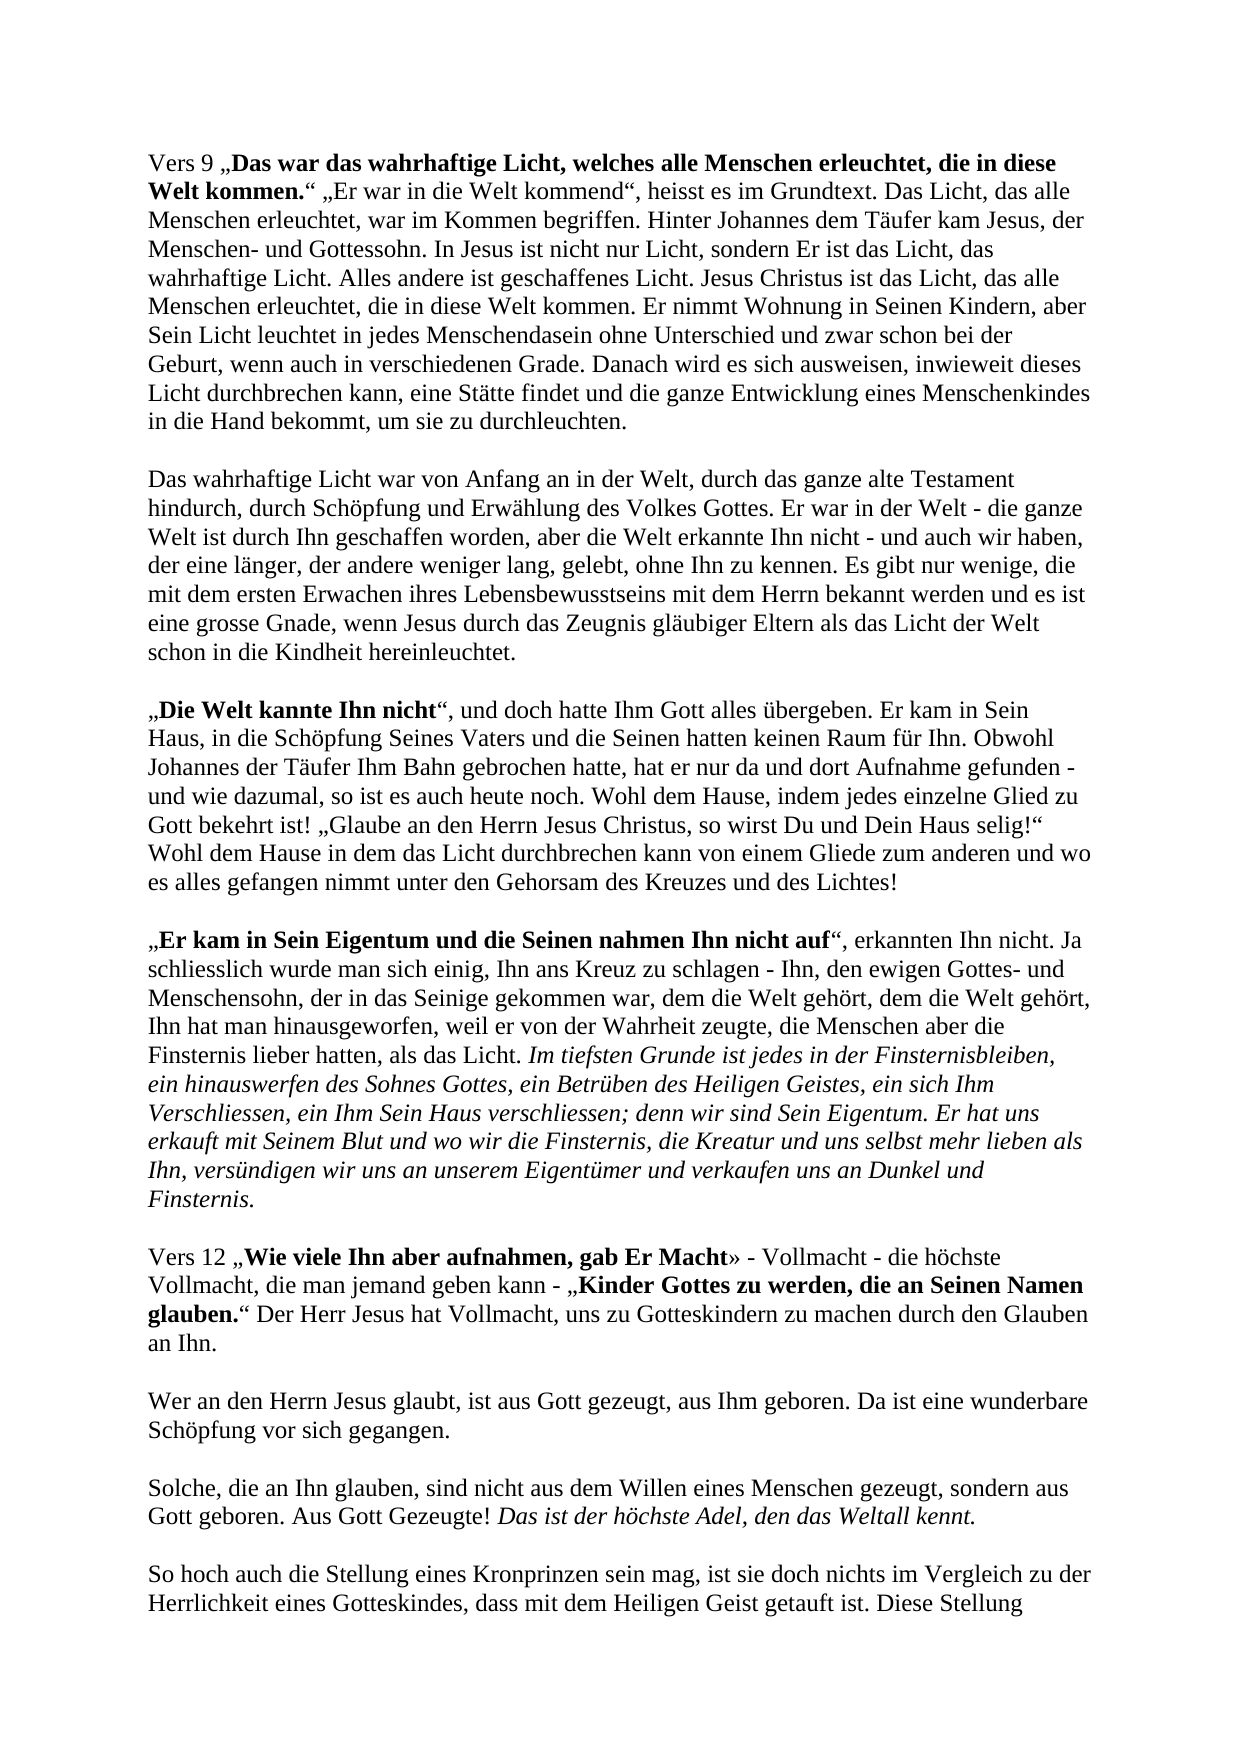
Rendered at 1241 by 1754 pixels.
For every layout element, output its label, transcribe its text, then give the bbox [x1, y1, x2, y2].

text „Er kam in Sein Eigentum und die Seinen nahmen Ihn nicht auf“, erkannten Ihn nicht. Ja schliesslich wurde man sich einig, Ihn ans Kreuz zu schlagen - Ihn, den ewigen Gottes- und Menschensohn, der in das Seinige gekommen war, dem die Welt gehört, dem die Welt gehört, Ihn hat man hinausgeworfen, weil er von der Wahrheit zeugte, die Menschen aber die Finsternis lieber hatten, als das Licht. Im tiefsten Grunde ist jedes in der Finsternisbleiben, ein hinauswerfen des Sohnes Gottes, ein Betrüben des Heiligen Geistes, ein sich Ihm Verschliessen, ein Ihm Sein Haus verschliessen; denn wir sind Sein Eigentum. Er hat uns erkauft mit Seinem Blut und wo wir die Finsternis, die Kreatur und uns selbst mehr lieben als Ihn, versündigen wir uns an unserem Eigentümer und verkaufen uns an Dunkel und Finsternis. [148, 925, 1093, 1213]
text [148, 1559, 1093, 1617]
text Solche, die an Ihn glauben, sind nicht aus dem Willen eines Menschen gezeugt, sondern aus Gott geboren. Aus Gott Gezeugte! Das ist der höchste Adel, den das Weltall kennt. [148, 1473, 1093, 1530]
text Vers 12 „Wie viele Ihn aber aufnahmen, gab Er Macht» - Vollmacht - die höchste Vollmacht, die man jemand geben kann - „Kinder Gottes zu werden, die an Seinen Namen glauben.“ Der Herr Jesus hat Vollmacht, uns zu Gotteskindern zu machen durch den Glauben an Ihn. [148, 1242, 1093, 1357]
text Vers 9 „Das war das wahrhaftige Licht, welches alle Menschen erleuchtet, die in diese Welt kommen.“ „Er war in die Welt kommend“, heisst es im Grundtext. Das Licht, das alle Menschen erleuchtet, war im Kommen begriffen. Hinter Johannes dem Täufer kam Jesus, der Menschen- und Gottessohn. In Jesus ist nicht nur Licht, sondern Er ist das Licht, das wahrhaftige Licht. Alles andere ist geschaffenes Licht. Jesus Christus ist das Licht, das alle Menschen erleuchtet, die in diese Welt kommen. Er nimmt Wohnung in Seinen Kindern, aber Sein Licht leuchtet in jedes Menschendasein ohne Unterschied und zwar schon bei der Geburt, wenn auch in verschiedenen Grade. Danach wird es sich ausweisen, inwieweit dieses Licht durchbrechen kann, eine Stätte findet und die ganze Entwicklung eines Menschenkindes in die Hand bekommt, um sie zu durchleuchten. [148, 148, 1093, 435]
text Das wahrhaftige Licht war von Anfang an in der Welt, durch das ganze alte Testament hindurch, durch Schöpfung und Erwählung des Volkes Gottes. Er war in der Welt - die ganze Welt ist durch Ihn geschaffen worden, aber die Welt erkannte Ihn nicht - und auch wir haben, der eine länger, der andere weniger lang, gelebt, ohne Ihn zu kennen. Es gibt nur wenige, die mit dem ersten Erwachen ihres Lebensbewusstseins mit dem Herrn bekannt werden und es ist eine grosse Gnade, wenn Jesus durch das Zeugnis gläubiger Eltern als das Licht der Welt schon in die Kindheit hereinleuchtet. [148, 464, 1093, 666]
text „Die Welt kannte Ihn nicht“, und doch hatte Ihm Gott alles übergeben. Er kam in Sein Haus, in die Schöpfung Seines Vaters und die Seinen hatten keinen Raum für Ihn. Obwohl Johannes der Täufer Ihm Bahn gebrochen hatte, hat er nur da und dort Aufnahme gefunden - und wie dazumal, so ist es auch heute noch. Wohl dem Hause, indem jedes einzelne Glied zu Gott bekehrt ist! „Glaube an den Herrn Jesus Christus, so wirst Du und Dein Haus selig!“ Wohl dem Hause in dem das Licht durchbrechen kann von einem Gliede zum anderen und wo es alles gefangen nimmt unter den Gehorsam des Kreuzes und des Lichtes! [148, 695, 1093, 896]
text Wer an den Herrn Jesus glaubt, ist aus Gott gezeugt, aus Ihm geboren. Da ist eine wunderbare Schöpfung vor sich gegangen. [148, 1386, 1093, 1443]
